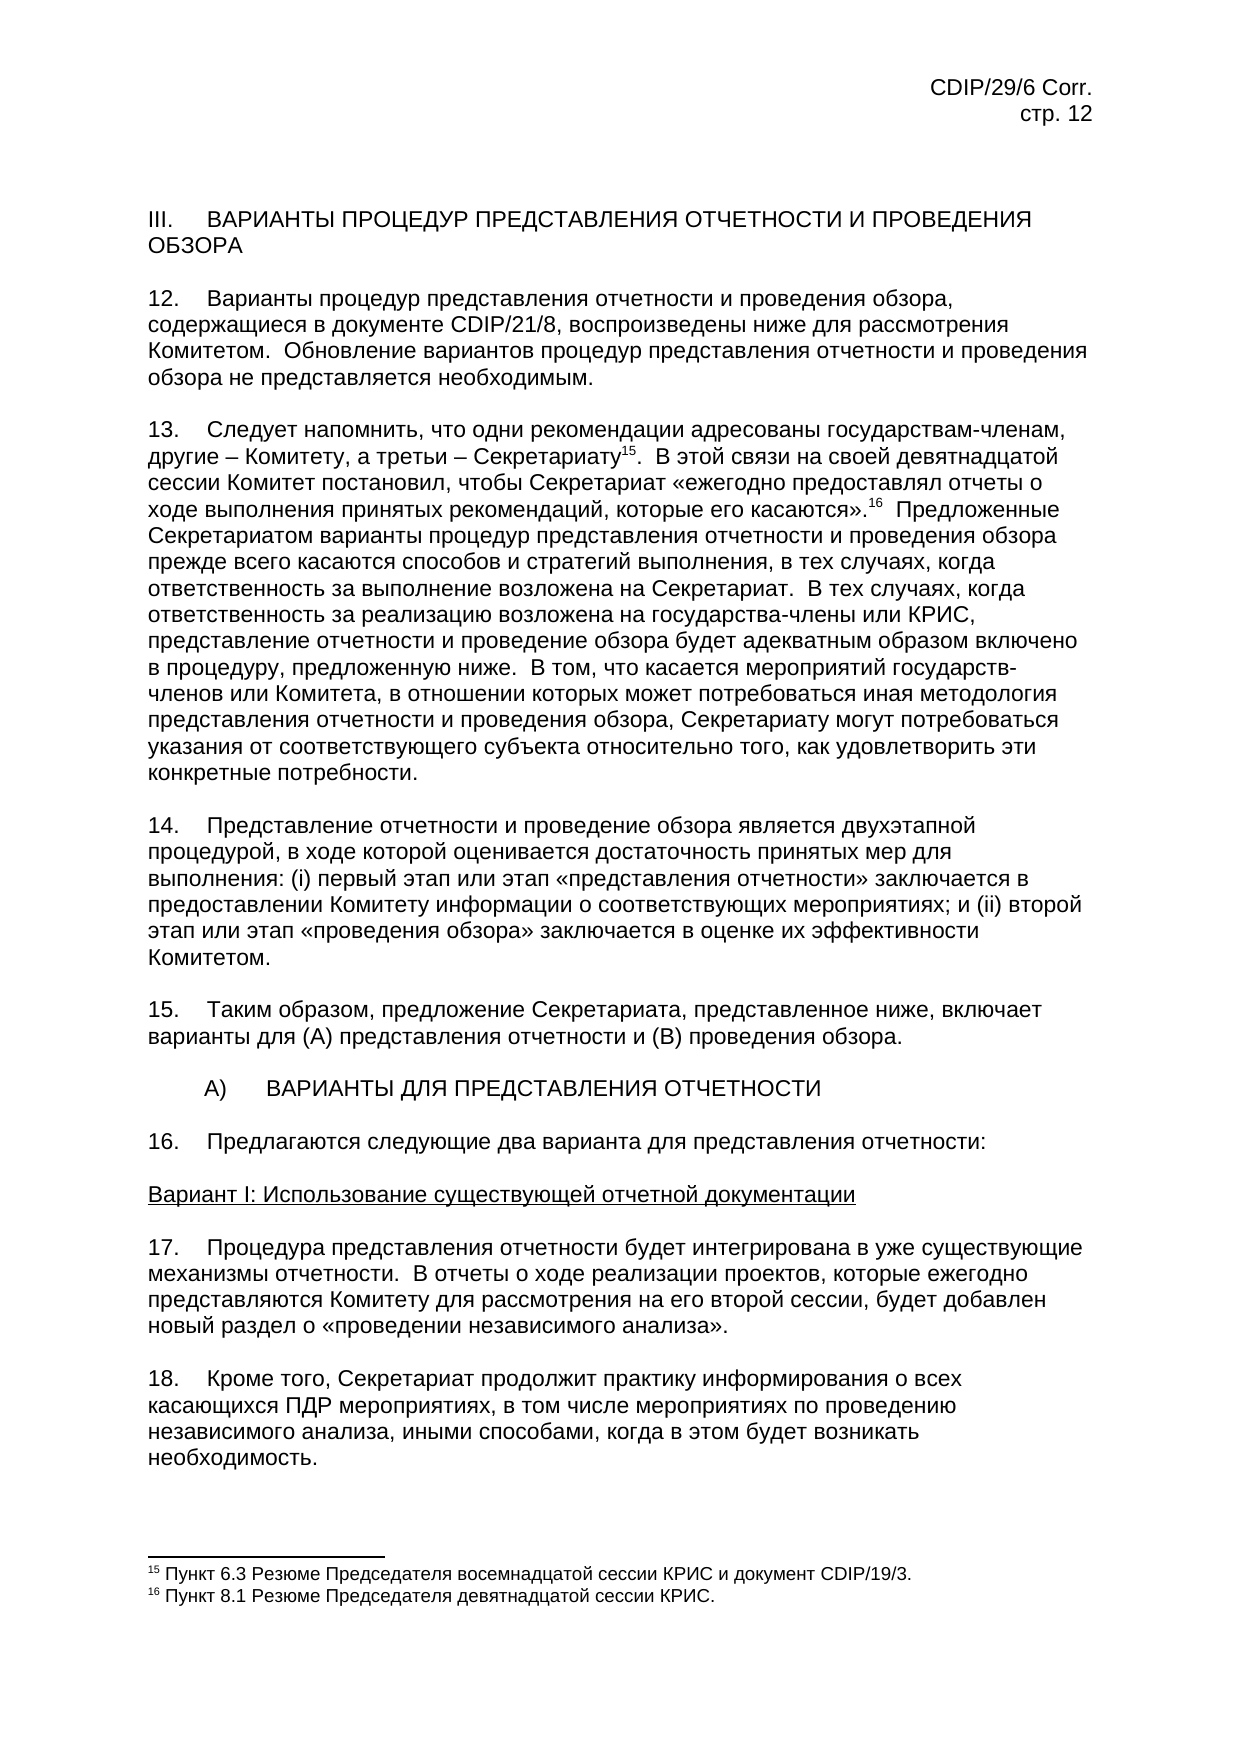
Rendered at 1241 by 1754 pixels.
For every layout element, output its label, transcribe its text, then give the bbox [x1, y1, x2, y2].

list Вариант I: Использование существующей отчетной документации [148, 1181, 1093, 1207]
list ВАРИАНТЫ ДЛЯ ПРЕДСТАВЛЕНИЯ ОТЧЕТНОСТИ [204, 1075, 1093, 1102]
list Следует напомнить, что одни рекомендации адресованы государствам-членам, другие – Комитету, а третьи – Секретариату. В этой связи на своей девятнадцатой сессии Комитет постановил, чтобы Секретариат «ежегодно предоставлял отчеты о ходе выполнения принятых рекомендаций, которые его касаются». Предложенные Секретариатом варианты процедур представления отчетности и проведения обзора прежде всего касаются способов и стратегий выполнения, в тех случаях, когда ответственность за выполнение возложена на Секретариат. В тех случаях, когда ответственность за реализацию возложена на государства-члены или КРИС, представление отчетности и проведение обзора будет адекватным образом включено в процедуру, предложенную ниже. В том, что касается мероприятий государств-членов или Комитета, в отношении которых может потребоваться иная методология представления отчетности и проведения обзора, Секретариату могут потребоваться указания от соответствующего субъекта относительно того, как удовлетворить эти конкретные потребности. [148, 416, 1093, 785]
list Кроме того, Секретариат продолжит практику информирования о всех касающихся ПДР мероприятиях, в том числе мероприятиях по проведению независимого анализа, иными способами, когда в этом будет возникать необходимость. [148, 1365, 1093, 1471]
list Предлагаются следующие два варианта для представления отчетности: [148, 1128, 1093, 1154]
list ВАРИАНТЫ ПРОЦЕДУР ПРЕДСТАВЛЕНИЯ ОТЧЕТНОСТИ И ПРОВЕДЕНИЯ ОБЗОРА [148, 206, 1093, 258]
list Процедура представления отчетности будет интегрирована в уже существующие механизмы отчетности. В отчеты о ходе реализации проектов, которые ежегодно представляются Комитету для рассмотрения на его второй сессии, будет добавлен новый раздел о «проведении независимого анализа». [148, 1233, 1093, 1339]
list Таким образом, предложение Секретариата, представленное ниже, включает варианты для (А) представления отчетности и (B) проведения обзора. [148, 996, 1093, 1049]
list Представление отчетности и проведение обзора является двухэтапной процедурой, в ходе которой оценивается достаточность принятых мер для выполнения: (i) первый этап или этап «представления отчетности» заключается в предоставлении Комитету информации о соответствующих мероприятиях; и (ii) второй этап или этап «проведения обзора» заключается в оценке их эффективности Комитетом. [148, 812, 1093, 970]
list Варианты процедур представления отчетности и проведения обзора, содержащиеся в документе CDIP/21/8, воспроизведены ниже для рассмотрения Комитетом. Обновление вариантов процедур представления отчетности и проведения обзора не представляется необходимым. [148, 285, 1093, 390]
